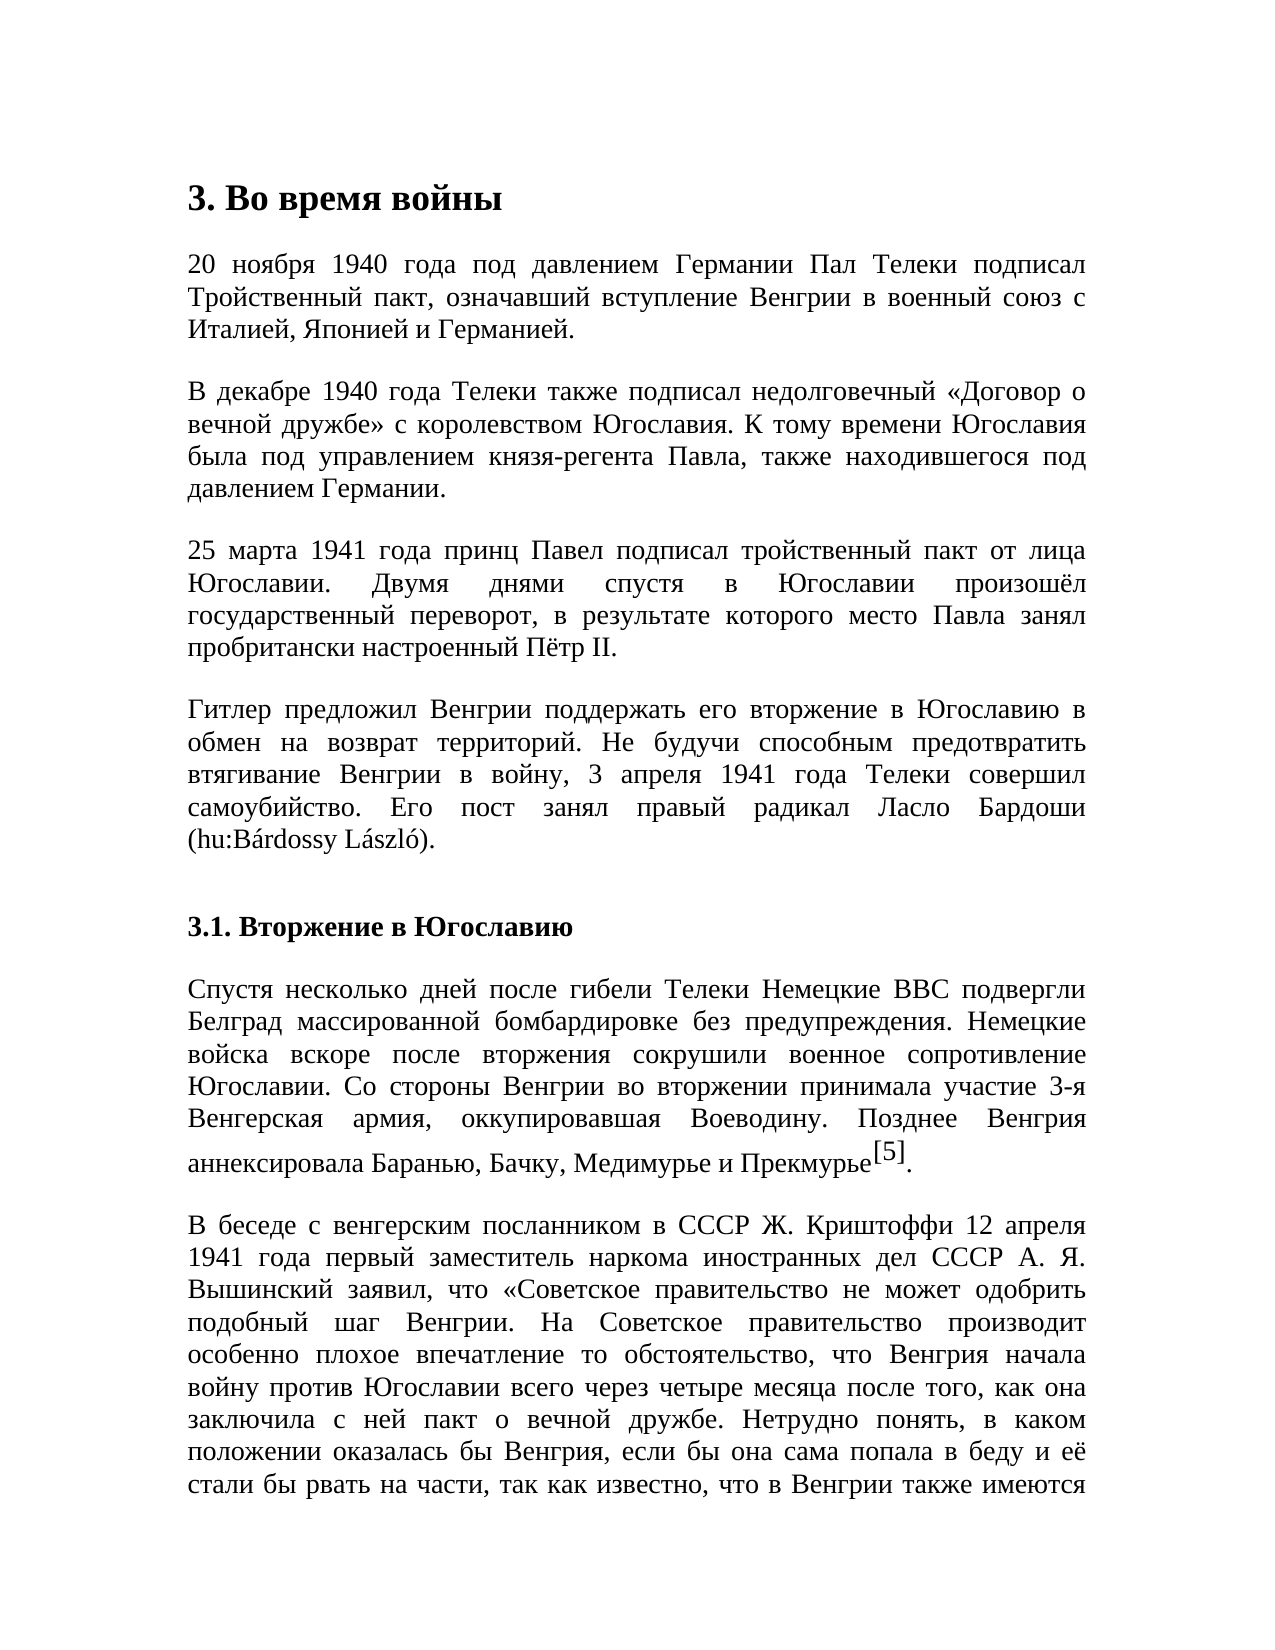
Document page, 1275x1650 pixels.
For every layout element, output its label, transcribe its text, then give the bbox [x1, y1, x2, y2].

text Спустя несколько дней после гибели Телеки Немецкие ВВС подвергли Белград массированной бомбардировке без предупреждения. Немецкие войска вскоре после вторжения сокрушили военное сопротивление Югославии. Со стороны Венгрии во вторжении принимала участие 3-я Венгерская армия, оккупировавшая Воеводину. Позднее Венгрия аннексировала Баранью, Бачку, Медимурье и Прекмурье[5]. [187, 972, 1087, 1178]
list 3. Во время войны [187, 175, 1087, 218]
text В декабре 1940 года Телеки также подписал недолговечный «Договор о вечной дружбе» с королевством Югославия. К тому времени Югославия была под управлением князя-регента Павла, также находившегося под давлением Германии. [187, 374, 1087, 504]
text Гитлер предложил Венгрии поддержать его вторжение в Югославию в обмен на возврат территорий. Не будучи способным предотвратить втягивание Венгрии в войну, 3 апреля 1941 года Телеки совершил самоубийство. Его пост занял правый радикал Ласло Бардоши (hu:Bárdossy László). [187, 692, 1087, 854]
text 25 марта 1941 года принц Павел подписал тройственный пакт от лица Югославии. Двумя днями спустя в Югославии произошёл государственный переворот, в результате которого место Павла занял пробритански настроенный Пётр II. [187, 533, 1087, 663]
text 20 ноября 1940 года под давлением Германии Пал Телеки подписал Тройственный пакт, означавший вступление Венгрии в военный союз с Италией, Японией и Германией. [187, 248, 1087, 345]
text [187, 1208, 1087, 1499]
list 3.1. Вторжение в Югославию [187, 909, 1087, 942]
